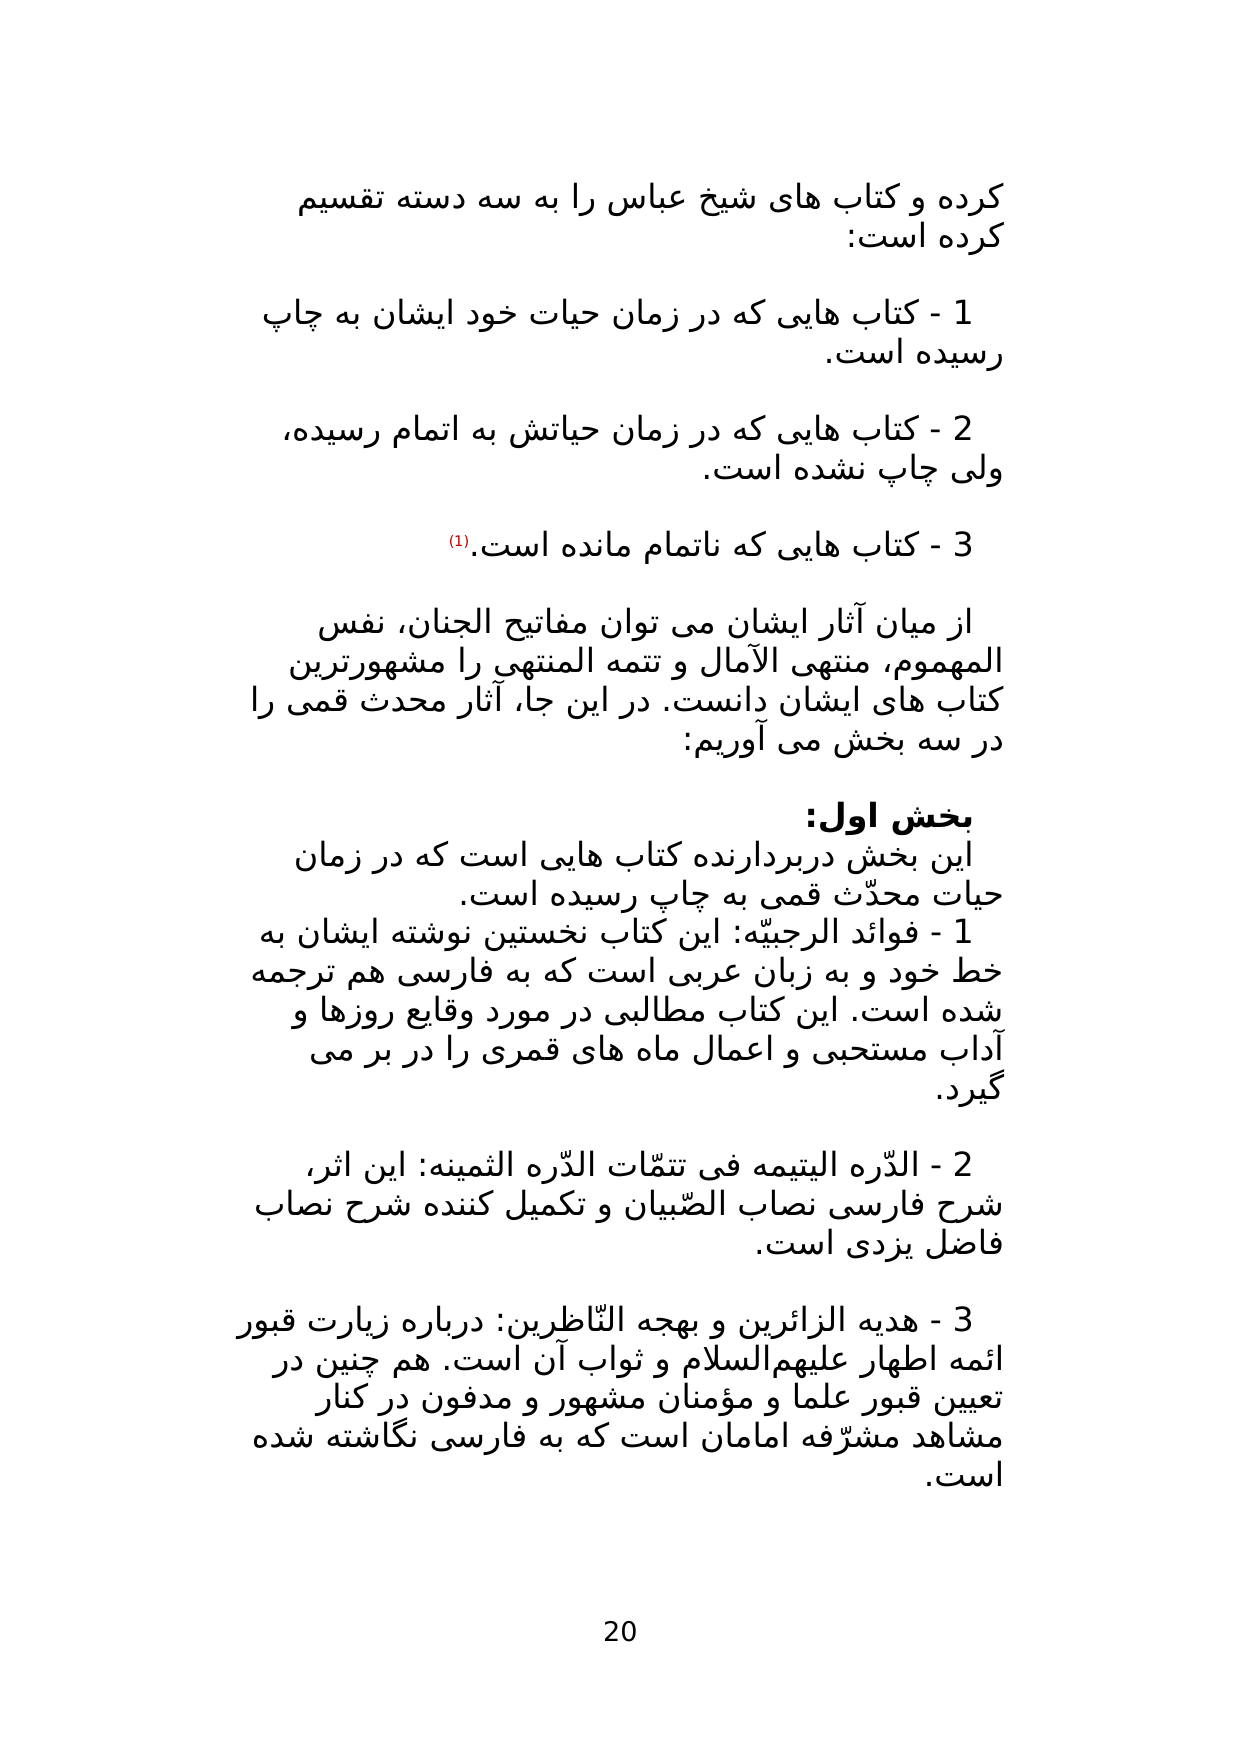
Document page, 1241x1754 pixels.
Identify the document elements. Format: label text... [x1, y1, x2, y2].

text 2 - الدّره الیتیمه فی تتمّات الدّره الثمینه: این اثر، شرح فارسی نصاب الصّبیان و تکمیل کننده شرح نصاب فاضل یزدی است. [236, 1145, 1004, 1262]
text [236, 177, 1004, 255]
text 3 - هدیه الزائرین و بهجه النّاظرین: درباره زیارت قبور ائمه اطهار عليهم‌السلام و ثواب آن است. هم چنین در تعیین قبور علما و مؤمنان مشهور و مدفون در کنار مشاهد مشرّفه امامان است که به فارسی نگاشته شده است. [236, 1300, 1004, 1494]
text 3 - کتاب هایی که ناتمام مانده است.(1) [236, 525, 1004, 564]
text بخش اول: [236, 796, 1004, 835]
text 1 - فوائد الرجبیّه: این کتاب نخستین نوشته ایشان به خط خود و به زبان عربی است که به فارسی هم ترجمه شده است. این کتاب مطالبی در مورد وقایع روزها و آداب مستحبی و اعمال ماه های قمری را در بر می گیرد. [236, 913, 1004, 1107]
text این بخش دربردارنده کتاب هایی است که در زمان حیات محدّث قمی به چاپ رسیده است. [236, 835, 1004, 913]
text از میان آثار ایشان می توان مفاتیح الجنان، نفس المهموم، منتهی الآمال و تتمه المنتهی را مشهورترین کتاب های ایشان دانست. در این جا، آثار محدث قمی را در سه بخش می آوریم: [236, 602, 1004, 758]
text 2 - کتاب هایی که در زمان حیاتش به اتمام رسیده، ولی چاپ نشده است. [236, 409, 1004, 487]
text 1 - کتاب هایی که در زمان حیات خود ایشان به چاپ رسیده است. [236, 293, 1004, 371]
